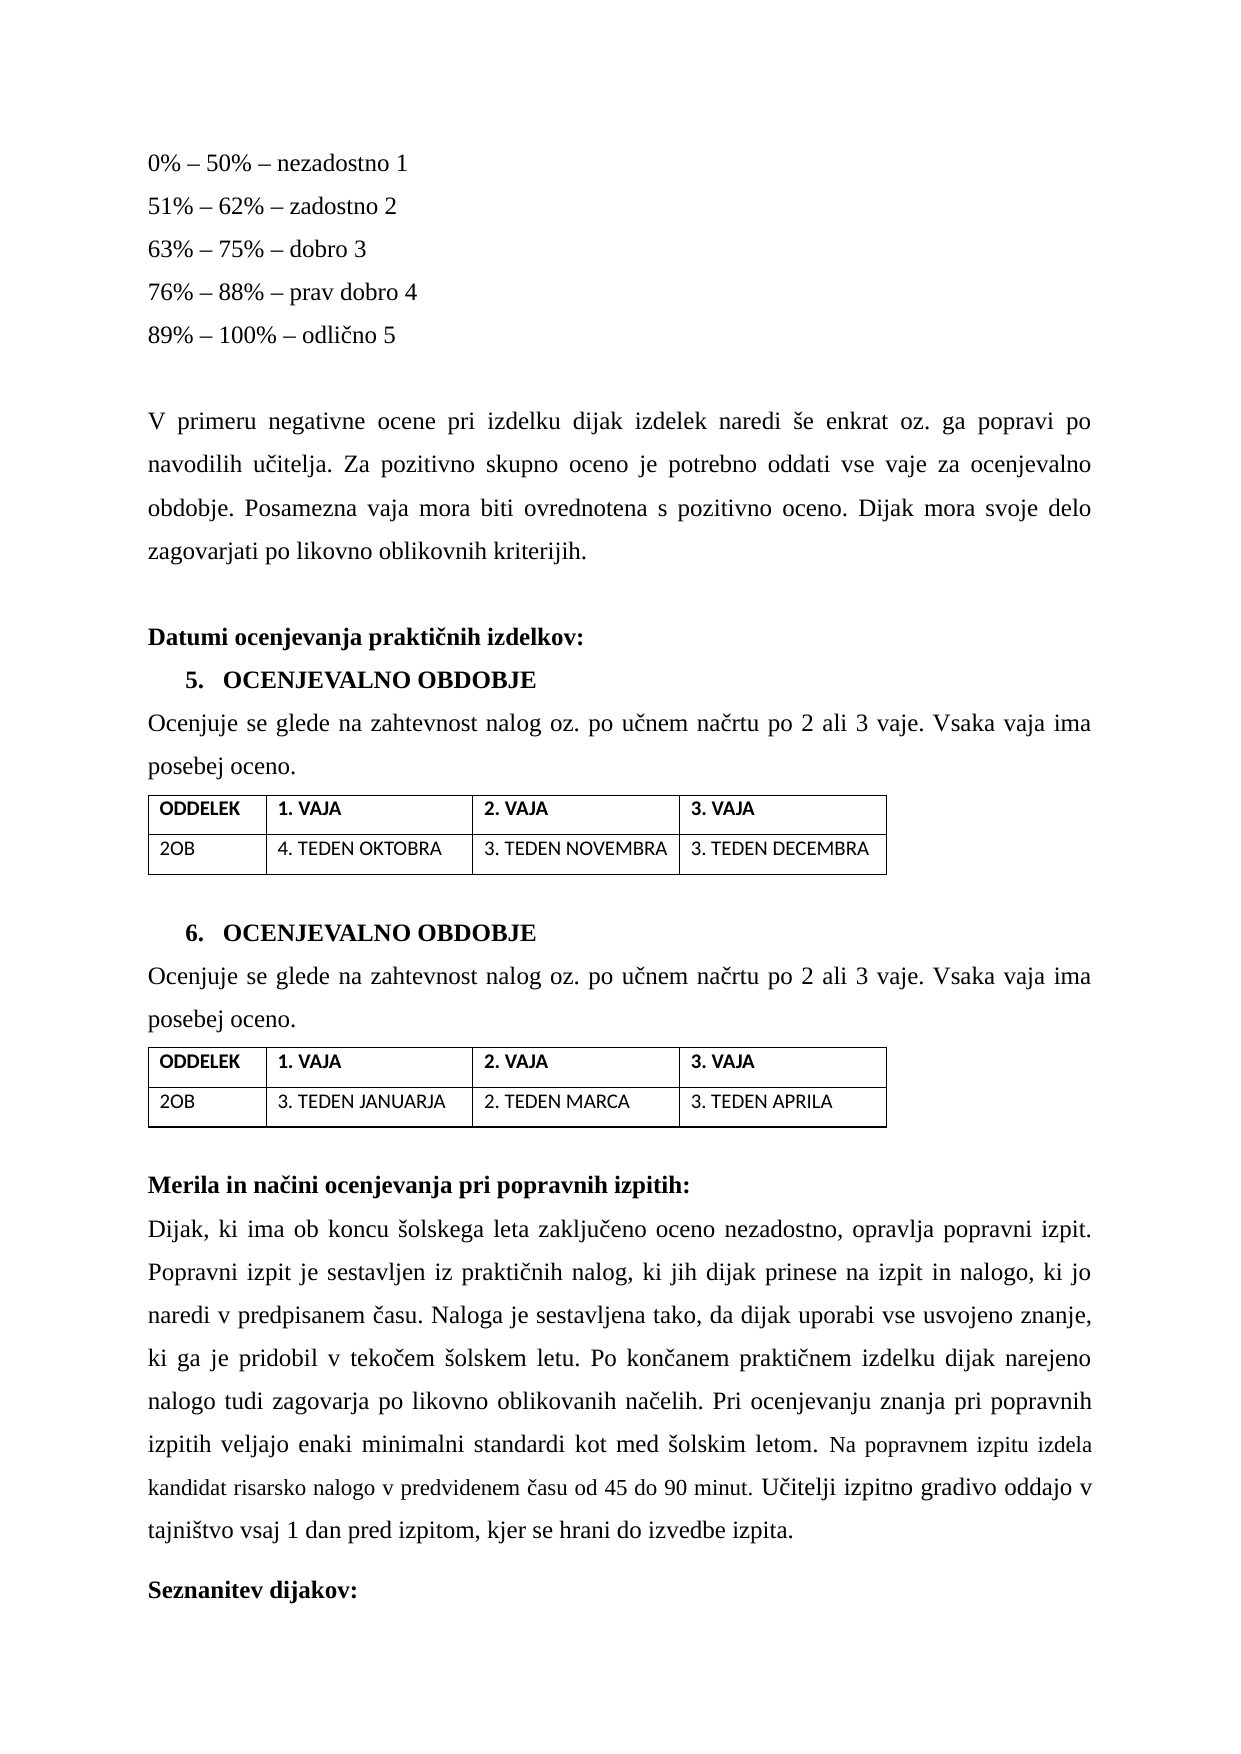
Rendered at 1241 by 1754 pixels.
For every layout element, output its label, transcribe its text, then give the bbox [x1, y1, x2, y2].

list OCENJEVALNO OBDOBJE [185, 918, 1093, 947]
table_cell 3. TEDEN NOVEMBRA [473, 835, 679, 874]
table_cell 3. TEDEN JANUARJA [267, 1088, 472, 1126]
table_header 1. VAJA [267, 1048, 472, 1087]
text Dijak, ki ima ob koncu šolskega leta zaključeno oceno nezadostno, opravlja popravni izpit. Popravni izpit je sestavljen iz praktičnih nalog, ki jih dijak prinese na izpit in nalogo, ki jo naredi v predpisanem času. Naloga je sestavljena tako, da dijak uporabi vse usvojeno znanje, ki ga je pridobil v tekočem šolskem letu. Po končanem praktičnem izdelku dijak narejeno nalogo tudi zagovarja po likovno oblikovanih načelih. Pri ocenjevanju znanja pri popravnih izpitih veljajo enaki minimalni standardi kot med šolskim letom. Na popravnem izpitu izdela kandidat risarsko nalogo v predvidenem času od 45 do 90 minut. Učitelji izpitno gradivo oddajo v tajništvo vsaj 1 dan pred izpitom, kjer se hrani do izvedbe izpita. [148, 1214, 1093, 1544]
table_header 1. VAJA [267, 796, 472, 834]
table_cell 4. TEDEN OKTOBRA [267, 835, 472, 874]
table_cell 3. TEDEN APRILA [680, 1088, 886, 1126]
text 63% – 75% – dobro 3 [148, 234, 1093, 263]
table_header 2. VAJA [473, 1048, 679, 1087]
list OCENJEVALNO OBDOBJE [185, 665, 1093, 694]
text Ocenjuje se glede na zahtevnost nalog oz. po učnem načrtu po 2 ali 3 vaje. Vsaka vaja ima posebej oceno. [148, 708, 1093, 780]
text Seznanitev dijakov: [148, 1575, 1093, 1604]
table_cell 2OB [149, 835, 266, 874]
text V primeru negativne ocene pri izdelku dijak izdelek naredi še enkrat oz. ga popravi po navodilih učitelja. Za pozitivno skupno oceno je potrebno oddati vse vaje za ocenjevalno obdobje. Posamezna vaja mora biti ovrednotena s pozitivno oceno. Dijak mora svoje delo zagovarjati po likovno oblikovnih kriterijih. [148, 406, 1093, 564]
text 0% – 50% – nezadostno 1 [148, 148, 1093, 176]
text Datumi ocenjevanja praktičnih izdelkov: [148, 622, 1093, 651]
table_header 3. VAJA [680, 796, 886, 834]
text 76% – 88% – prav dobro 4 [148, 277, 1093, 306]
table_header ODDELEK [149, 796, 266, 834]
table_cell 2. TEDEN MARCA [473, 1088, 679, 1126]
table_header ODDELEK [149, 1048, 266, 1087]
text Merila in načini ocenjevanja pri popravnih izpitih: [148, 1171, 1093, 1199]
text 51% – 62% – zadostno 2 [148, 191, 1093, 219]
table_cell 3. TEDEN DECEMBRA [680, 835, 886, 874]
table_header 2. VAJA [473, 796, 679, 834]
table_cell 2OB [149, 1088, 266, 1126]
table_header 3. VAJA [680, 1048, 886, 1087]
text Ocenjuje se glede na zahtevnost nalog oz. po učnem načrtu po 2 ali 3 vaje. Vsaka vaja ima posebej oceno. [148, 961, 1093, 1033]
text 89% – 100% – odlično 5 [148, 320, 1093, 349]
